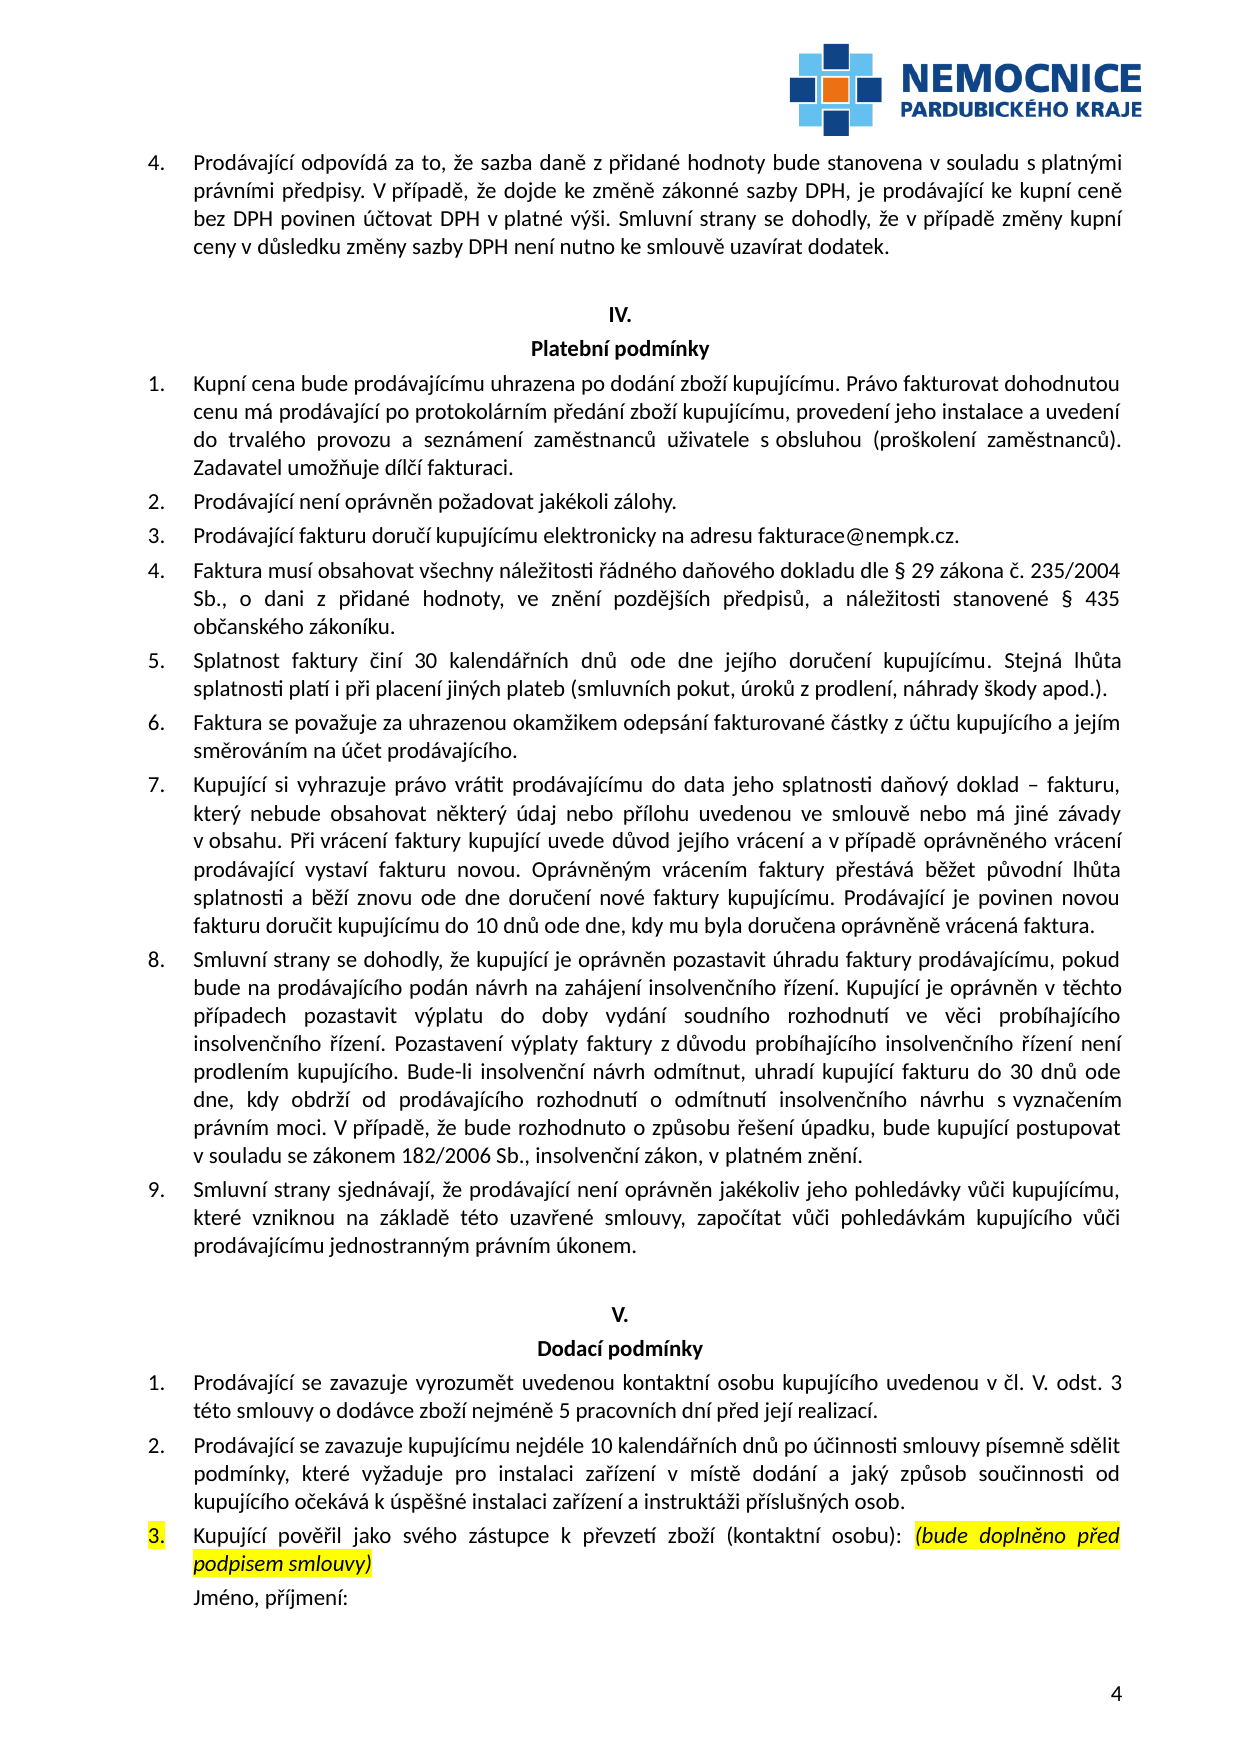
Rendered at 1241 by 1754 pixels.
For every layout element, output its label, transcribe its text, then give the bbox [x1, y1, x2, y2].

text Dodací podmínky [118, 1334, 1122, 1362]
list Prodávající není oprávněn požadovat jakékoli zálohy. [148, 487, 1122, 515]
text Jméno, příjmení: [193, 1583, 1122, 1611]
list Smluvní strany sjednávají, že prodávající není oprávněn jakékoliv jeho pohledávky vůči kupujícímu, které vzniknou na základě této uzavřené smlouvy, započítat vůči pohledávkám kupujícího vůči prodávajícímu jednostranným právním úkonem. [148, 1175, 1122, 1259]
list Smluvní strany se dohodly, že kupující je oprávněn pozastavit úhradu faktury prodávajícímu, pokud bude na prodávajícího podán návrh na zahájení insolvenčního řízení. Kupující je oprávněn v těchto případech pozastavit výplatu do doby vydání soudního rozhodnutí ve věci probíhajícího insolvenčního řízení. Pozastavení výplaty faktury z důvodu probíhajícího insolvenčního řízení není prodlením kupujícího. Bude-li insolvenční návrh odmítnut, uhradí kupující fakturu do 30 dnů ode dne, kdy obdrží od prodávajícího rozhodnutí o odmítnutí insolvenčního návrhu s vyznačením právním moci. V případě, že bude rozhodnuto o způsobu řešení úpadku, bude kupující postupovat v souladu se zákonem 182/2006 Sb., insolvenční zákon, v platném znění. [148, 945, 1122, 1169]
list Kupující si vyhrazuje právo vrátit prodávajícímu do data jeho splatnosti daňový doklad – fakturu, který nebude obsahovat některý údaj nebo přílohu uvedenou ve smlouvě nebo má jiné závady v obsahu. Při vrácení faktury kupující uvede důvod jejího vrácení a v případě oprávněného vrácení prodávající vystaví fakturu novou. Oprávněným vrácením faktury přestává běžet původní lhůta splatnosti a běží znovu ode dne doručení nové faktury kupujícímu. Prodávající je povinen novou fakturu doručit kupujícímu do 10 dnů ode dne, kdy mu byla doručena oprávněně vrácená faktura. [148, 771, 1122, 939]
text IV. [118, 300, 1122, 328]
list Faktura se považuje za uhrazenou okamžikem odepsání fakturované částky z účtu kupujícího a jejím směrováním na účet prodávajícího. [148, 708, 1122, 764]
picture [788, 42, 1142, 137]
list Prodávající fakturu doručí kupujícímu elektronicky na adresu fakturace@nempk.cz. [148, 521, 1122, 549]
list Kupní cena bude prodávajícímu uhrazena po dodání zboží kupujícímu. Právo fakturovat dohodnutou cenu má prodávající po protokolárním předání zboží kupujícímu, provedení jeho instalace a uvedení do trvalého provozu a seznámení zaměstnanců uživatele s obsluhou (proškolení zaměstnanců). Zadavatel umožňuje dílčí fakturaci. [148, 369, 1122, 481]
list Splatnost faktury činí 30 kalendářních dnů ode dne jejího doručení kupujícímu. Stejná lhůta splatnosti platí i při placení jiných plateb (smluvních pokut, úroků z prodlení, náhrady škody apod.). [148, 646, 1122, 702]
list Faktura musí obsahovat všechny náležitosti řádného daňového dokladu dle § 29 zákona č. 235/2004 Sb., o dani z přidané hodnoty, ve znění pozdějších předpisů, a náležitosti stanovené § 435 občanského zákoníku. [148, 556, 1122, 640]
list Kupující pověřil jako svého zástupce k převzetí zboží (kontaktní osobu): (bude doplněno před podpisem smlouvy) [148, 1521, 1122, 1577]
list Prodávající se zavazuje vyrozumět uvedenou kontaktní osobu kupujícího uvedenou v čl. V. odst. 3 této smlouvy o dodávce zboží nejméně 5 pracovních dní před její realizací. [148, 1368, 1122, 1424]
list Prodávající se zavazuje kupujícímu nejdéle 10 kalendářních dnů po účinnosti smlouvy písemně sdělit podmínky, které vyžaduje pro instalaci zařízení v místě dodání a jaký způsob součinnosti od kupujícího očekává k úspěšné instalaci zařízení a instruktáži příslušných osob. [148, 1431, 1122, 1515]
list Prodávající odpovídá za to, že sazba daně z přidané hodnoty bude stanovena v souladu s platnými právními předpisy. V případě, že dojde ke změně zákonné sazby DPH, je prodávající ke kupní ceně bez DPH povinen účtovat DPH v platné výši. Smluvní strany se dohodly, že v případě změny kupní ceny v důsledku změny sazby DPH není nutno ke smlouvě uzavírat dodatek. [148, 148, 1122, 260]
text v. [118, 1300, 1122, 1328]
text Platební podmínky [118, 334, 1122, 363]
